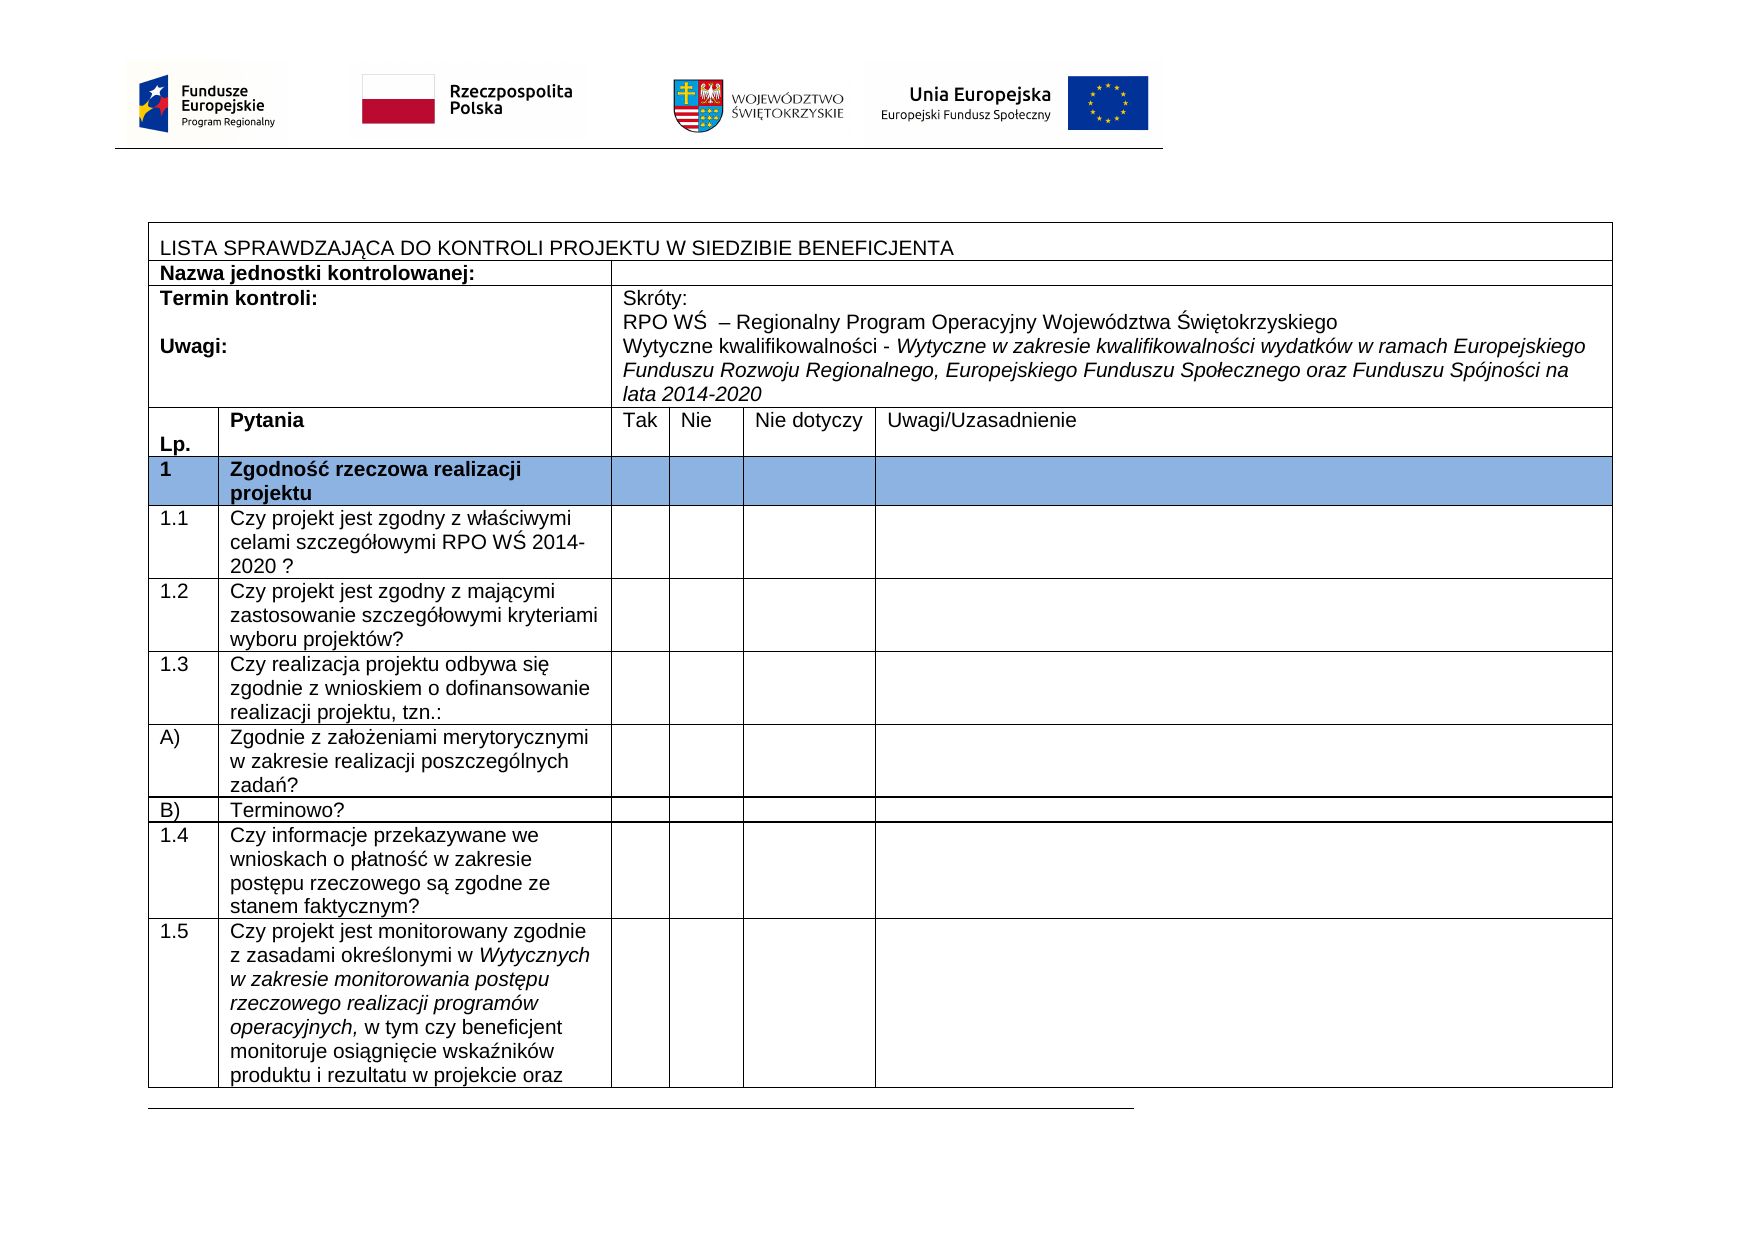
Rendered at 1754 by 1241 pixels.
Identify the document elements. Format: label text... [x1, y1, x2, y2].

picture [125, 60, 289, 147]
table_cell Czy projekt jest zgodny z mającymi zastosowanie szczegółowymi kryteriami wyboru projektów? [219, 579, 611, 651]
table_cell 1.1 [149, 506, 218, 578]
table_cell [612, 798, 669, 821]
table_cell B) [149, 798, 218, 821]
table_cell Lp. [149, 408, 218, 456]
table_cell [744, 457, 875, 505]
table_cell 1.4 [149, 823, 218, 918]
table_cell [744, 725, 875, 796]
table_cell [612, 457, 669, 505]
table_cell [670, 823, 743, 918]
table_cell Zgodnie z założeniami merytorycznymi w zakresie realizacji poszczególnych zadań? [219, 725, 611, 796]
table_cell Czy informacje przekazywane we wnioskach o płatność w zakresie postępu rzeczowego są zgodne ze stanem faktycznym? [219, 823, 611, 918]
table_cell [876, 823, 1612, 918]
table_cell 1.5 [149, 919, 218, 1087]
table_cell [612, 652, 669, 723]
table_cell [670, 506, 743, 578]
table_cell 1.2 [149, 579, 218, 651]
table_cell [670, 798, 743, 821]
table_cell Czy projekt jest zgodny z właściwymi celami szczegółowymi RPO WŚ 2014-2020 ? [219, 506, 611, 578]
table_cell [744, 823, 875, 918]
table_cell [876, 457, 1612, 505]
table_cell Tak [612, 408, 669, 456]
table_cell [744, 652, 875, 723]
table_cell [612, 506, 669, 578]
table_cell [876, 919, 1612, 1087]
table_cell Zgodność rzeczowa realizacji projektu [219, 457, 611, 505]
table_cell [744, 579, 875, 651]
table_cell [876, 652, 1612, 723]
table_cell [744, 506, 875, 578]
picture [864, 59, 1163, 148]
table_cell Termin kontroli: Uwagi: [149, 286, 611, 407]
table_cell Nie [670, 408, 743, 456]
table_cell Terminowo? [219, 798, 611, 821]
table_cell Nazwa jednostki kontrolowanej: [149, 261, 611, 284]
picture [669, 75, 854, 145]
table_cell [219, 919, 611, 1087]
table_cell [612, 579, 669, 651]
table_cell [670, 579, 743, 651]
table_cell [612, 823, 669, 918]
table_cell [876, 798, 1612, 821]
picture [347, 59, 588, 140]
table_cell Nie dotyczy [744, 408, 875, 456]
table_header LISTA SPRAWDZAJĄCA DO KONTROLI PROJEKTU W SIEDZIBIE BENEFICJENTA [149, 223, 1612, 259]
table_cell [670, 725, 743, 796]
table_cell 1 [149, 457, 218, 505]
table_cell [876, 579, 1612, 651]
table_cell A) [149, 725, 218, 796]
table_cell [670, 919, 743, 1087]
table_cell [612, 919, 669, 1087]
table_cell Skróty: RPO WŚ – Regionalny Program Operacyjny Województwa Świętokrzyskiego Wytyczne kwalifikowalności - Wytyczne w zakresie kwalifikowalności wydatków w ramach Europejskiego Funduszu Rozwoju Regionalnego, Europejskiego Funduszu Społecznego oraz Funduszu Spójności na lata 2014-2020 [612, 286, 1612, 407]
table_cell [612, 725, 669, 796]
table_cell 1.3 [149, 652, 218, 723]
table_cell [670, 652, 743, 723]
table_cell [670, 457, 743, 505]
table_cell [744, 798, 875, 821]
table_cell Czy realizacja projektu odbywa się zgodnie z wnioskiem o dofinansowanie realizacji projektu, tzn.: [219, 652, 611, 723]
table_cell [876, 506, 1612, 578]
table_cell [612, 261, 1612, 284]
table_cell Uwagi/Uzasadnienie [876, 408, 1612, 456]
table_cell [744, 919, 875, 1087]
table_cell [876, 725, 1612, 796]
table_cell Pytania [219, 408, 611, 456]
